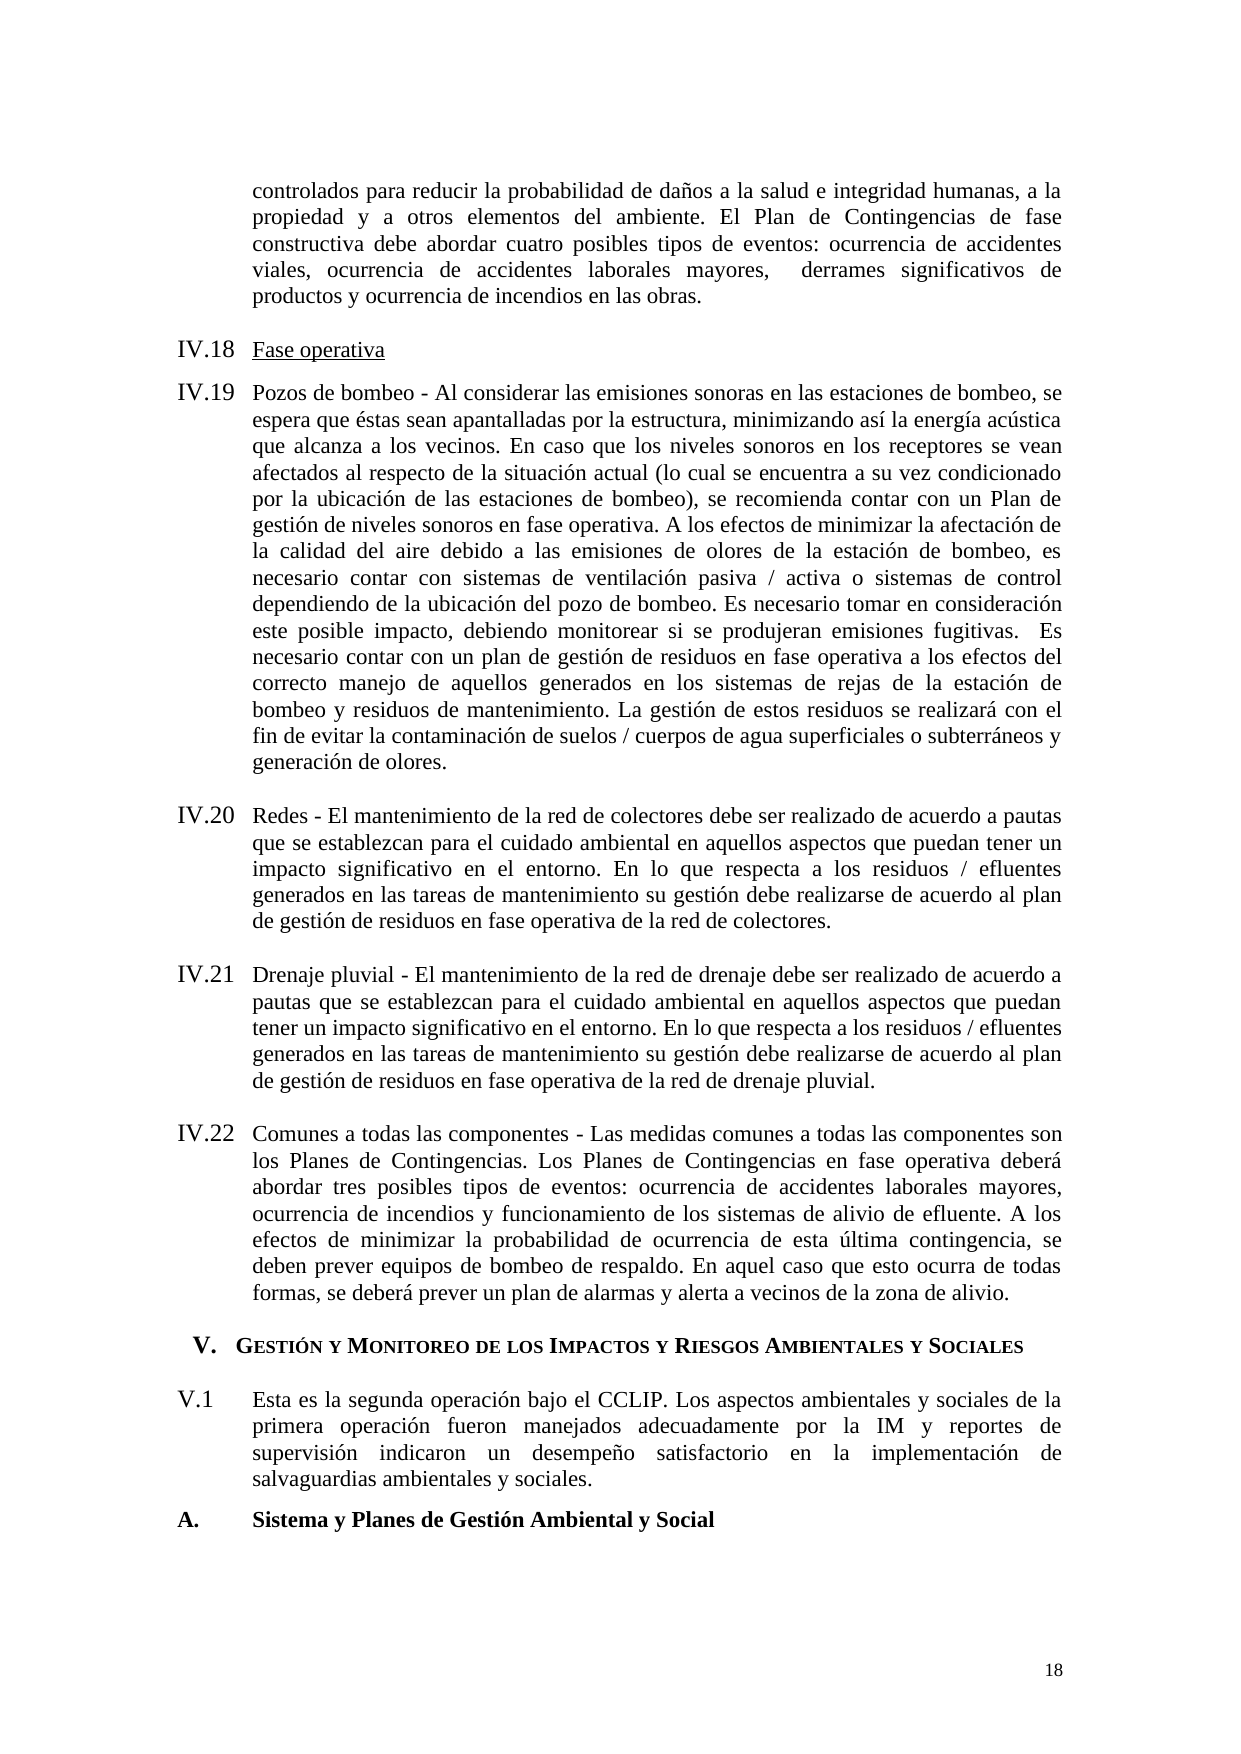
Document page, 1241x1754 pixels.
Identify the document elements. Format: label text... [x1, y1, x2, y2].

list Gestión y Monitoreo de los Impactos y Riesgos Ambientales y Sociales [177, 1330, 1063, 1359]
list Sistema y Planes de Gestión Ambiental y Social [177, 1506, 1063, 1532]
text Redes - El mantenimiento de la red de colectores debe ser realizado de acuerdo a pautas que se establezcan para el cuidado ambiental en aquellos aspectos que puedan tener un impacto significativo en el entorno. En lo que respecta a los residuos / efluentes generados en las tareas de mantenimiento su gestión debe realizarse de acuerdo al plan de gestión de residuos en fase operativa de la red de colectores. [177, 800, 1063, 934]
text Drenaje pluvial - El mantenimiento de la red de drenaje debe ser realizado de acuerdo a pautas que se establezcan para el cuidado ambiental en aquellos aspectos que puedan tener un impacto significativo en el entorno. En lo que respecta a los residuos / efluentes generados en las tareas de mantenimiento su gestión debe realizarse de acuerdo al plan de gestión de residuos en fase operativa de la red de drenaje pluvial. [177, 959, 1063, 1093]
text Esta es la segunda operación bajo el CCLIP. Los aspectos ambientales y sociales de la primera operación fueron manejados adecuadamente por la IM y reportes de supervisión indicaron un desempeño satisfactorio en la implementación de salvaguardias ambientales y sociales. [177, 1384, 1063, 1492]
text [177, 177, 1063, 309]
text Pozos de bombeo - Al considerar las emisiones sonoras en las estaciones de bombeo, se espera que éstas sean apantalladas por la estructura, minimizando así la energía acústica que alcanza a los vecinos. En caso que los niveles sonoros en los receptores se vean afectados al respecto de la situación actual (lo cual se encuentra a su vez condicionado por la ubicación de las estaciones de bombeo), se recomienda contar con un Plan de gestión de niveles sonoros en fase operativa. A los efectos de minimizar la afectación de la calidad del aire debido a las emisiones de olores de la estación de bombeo, es necesario contar con sistemas de ventilación pasiva / activa o sistemas de control dependiendo de la ubicación del pozo de bombeo. Es necesario tomar en consideración este posible impacto, debiendo monitorear si se produjeran emisiones fugitivas. Es necesario contar con un plan de gestión de residuos en fase operativa a los efectos del correcto manejo de aquellos generados en los sistemas de rejas de la estación de bombeo y residuos de mantenimiento. La gestión de estos residuos se realizará con el fin de evitar la contaminación de suelos / cuerpos de agua superficiales o subterráneos y generación de olores. [177, 377, 1063, 775]
text Fase operativa [177, 334, 1063, 362]
text Comunes a todas las componentes - Las medidas comunes a todas las componentes son los Planes de Contingencias. Los Planes de Contingencias en fase operativa deberá abordar tres posibles tipos de eventos: ocurrencia de accidentes laborales mayores, ocurrencia de incendios y funcionamiento de los sistemas de alivio de efluente. A los efectos de minimizar la probabilidad de ocurrencia de esta última contingencia, se deben prever equipos de bombeo de respaldo. En aquel caso que esto ocurra de todas formas, se deberá prever un plan de alarmas y alerta a vecinos de la zona de alivio. [177, 1118, 1063, 1305]
